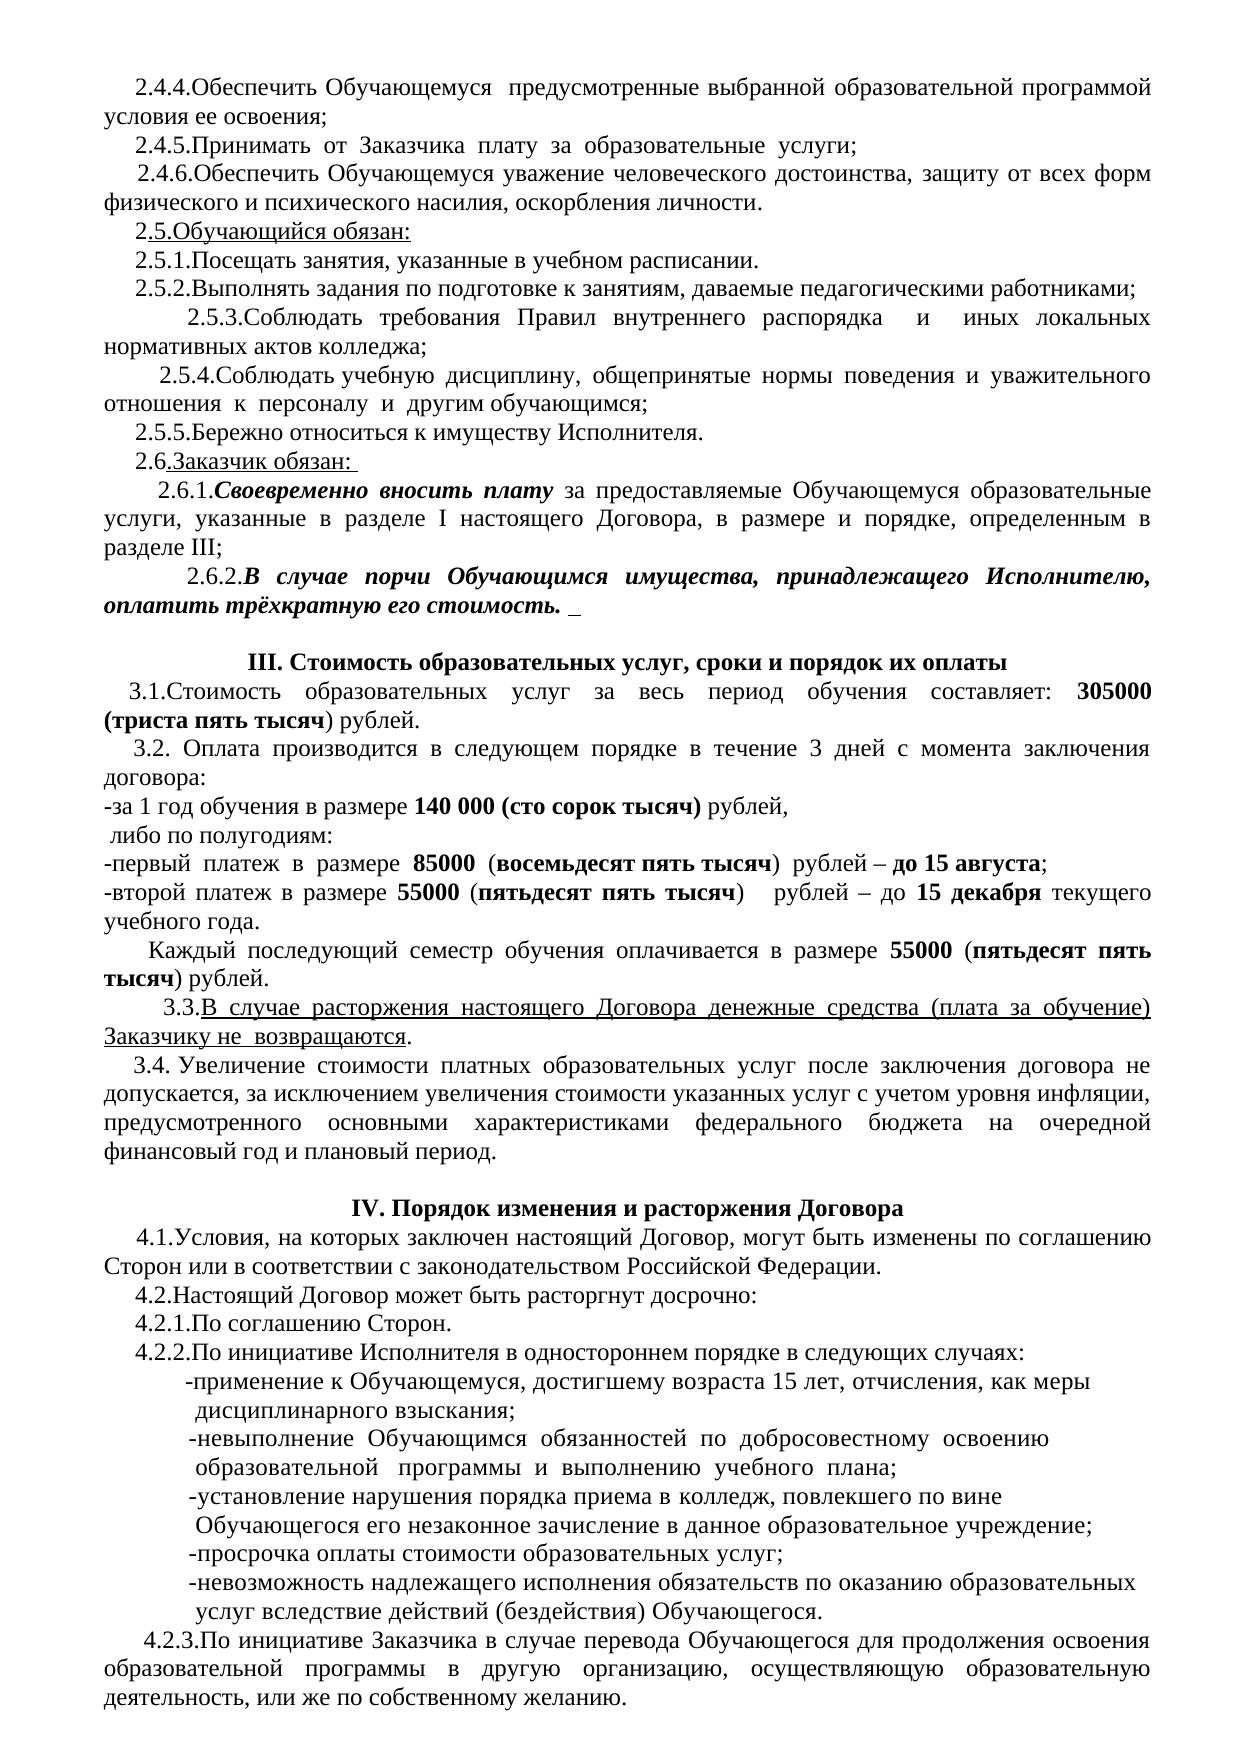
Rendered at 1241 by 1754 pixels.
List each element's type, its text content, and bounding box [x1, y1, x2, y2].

text Обучающегося его незаконное зачисление в данное образовательное учреждение; [103, 1510, 1152, 1538]
text -первый платеж в размере 85000 (восемьдесят пять тысяч) рублей – до 15 августа; [103, 848, 1152, 877]
text -просрочка оплаты стоимости образовательных услуг; [103, 1538, 1152, 1567]
text -невыполнение Обучающимся обязанностей по добросовестному освоению [103, 1423, 1152, 1452]
text 2.4.6.Обеспечить Обучающемуся уважение человеческого достоинства, защиту от всех форм физического и психического насилия, оскорбления личности. [103, 158, 1152, 216]
text -за 1 год обучения в размере 140 000 (сто сорок тысяч) рублей, [103, 791, 1152, 820]
text IV. Порядок изменения и расторжения Договора [103, 1193, 1152, 1222]
text -применение к Обучающемуся, достигшему возраста 15 лет, отчисления, как меры [103, 1366, 1152, 1395]
text -установление нарушения порядка приема в колледж, повлекшего по вине [103, 1481, 1152, 1510]
text 2.6.Заказчик обязан: [103, 446, 1152, 475]
text 2.5.4.Соблюдать учебную дисциплину, общепринятые нормы поведения и уважительного отношения к персоналу и другим обучающимся; [103, 360, 1152, 417]
text либо по полугодиям: [103, 820, 1152, 848]
text 3.1.Стоимость образовательных услуг за весь период обучения составляет: 305000 (триста пять тысяч) рублей. [103, 676, 1152, 733]
text образовательной программы и выполнению учебного плана; [103, 1452, 1152, 1481]
text -невозможность надлежащего исполнения обязательств по оказанию образовательных [103, 1567, 1152, 1596]
text Каждый последующий семестр обучения оплачивается в размере 55000 (пятьдесят пять тысяч) рублей. [103, 935, 1152, 992]
text 3.3.В случае расторжения настоящего Договора денежные средства (плата за обучение) Заказчику не возвращаются. [103, 992, 1152, 1050]
text -второй платеж в размере 55000 (пятьдесят пять тысяч) рублей – до 15 декабря текущего учебного года. [103, 877, 1152, 935]
text 2.5.Обучающийся обязан: [103, 216, 1152, 245]
text III. Стоимость образовательных услуг, сроки и порядок их оплаты [103, 647, 1152, 676]
text 2.6.1.Своевременно вносить плату за предоставляемые Обучающемуся образовательные услуги, указанные в разделе I настоящего Договора, в размере и порядке, определенным в разделе III; [103, 475, 1152, 561]
text услуг вследствие действий (бездействия) Обучающегося. [103, 1596, 1152, 1625]
text 2.5.2.Выполнять задания по подготовке к занятиям, даваемые педагогическими работниками; [103, 273, 1152, 302]
text дисциплинарного взыскания; [103, 1395, 1152, 1423]
text 4.2.Настоящий Договор может быть расторгнут досрочно: [103, 1280, 1152, 1308]
text 3.2. Оплата производится в следующем порядке в течение 3 дней с момента заключения договора: [103, 733, 1152, 791]
text 2.5.3.Соблюдать требования Правил внутреннего распорядка и иных локальных нормативных актов колледжа; [103, 302, 1152, 360]
text 2.5.1.Посещать занятия, указанные в учебном расписании. [103, 245, 1152, 273]
text 2.5.5.Бережно относиться к имуществу Исполнителя. [103, 417, 1152, 446]
text 4.2.3.По инициативе Заказчика в случае перевода Обучающегося для продолжения освоения образовательной программы в другую организацию, осуществляющую образовательную деятельность, или же по собственному желанию. [103, 1625, 1152, 1711]
text 3.4. Увеличение стоимости платных образовательных услуг после заключения договора не допускается, за исключением увеличения стоимости указанных услуг с учетом уровня инфляции, предусмотренного основными характеристиками федерального бюджета на очередной финансовый год и плановый период. [103, 1050, 1152, 1165]
text 2.4.4.Обеспечить Обучающемуся предусмотренные выбранной образовательной программой условия ее освоения; [103, 72, 1152, 130]
text 4.2.2.По инициативе Исполнителя в одностороннем порядке в следующих случаях: [103, 1337, 1152, 1366]
text 4.1.Условия, на которых заключен настоящий Договор, могут быть изменены по соглашению Сторон или в соответствии с законодательством Российской Федерации. [103, 1222, 1152, 1280]
text 2.4.5.Принимать от Заказчика плату за образовательные услуги; [103, 130, 1152, 158]
text 4.2.1.По соглашению Сторон. [103, 1308, 1152, 1337]
text 2.6.2.В случае порчи Обучающимся имущества, принадлежащего Исполнителю, оплатить трёхкратную его стоимость. [103, 561, 1152, 618]
